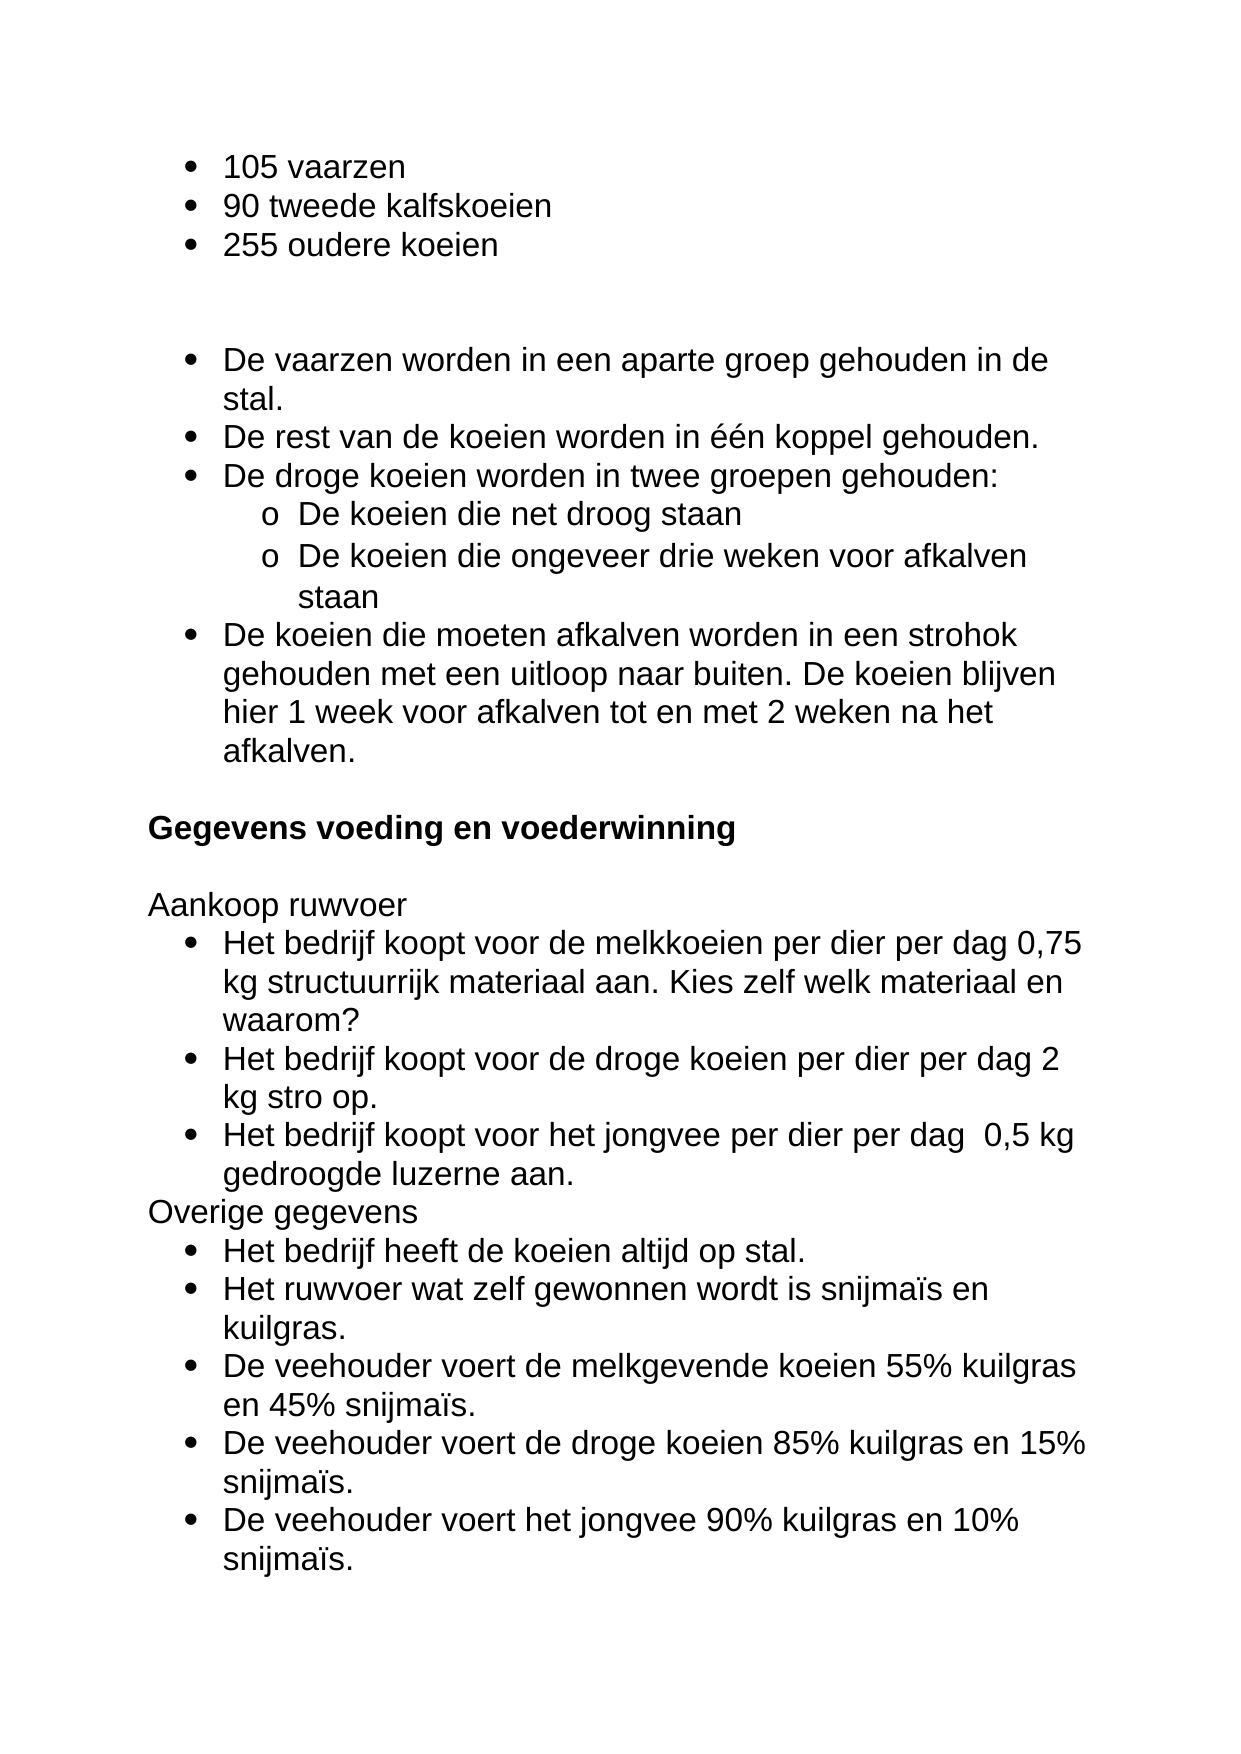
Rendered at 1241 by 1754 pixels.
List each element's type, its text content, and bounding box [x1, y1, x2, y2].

list De koeien die moeten afkalven worden in een strohok gehouden met een uitloop naar buiten. De koeien blijven hier 1 week voor afkalven tot en met 2 weken na het afkalven. [185, 616, 1093, 769]
list De koeien die ongeveer drie weken voor afkalven staan [260, 536, 1093, 616]
list 90 tweede kalfskoeien [185, 186, 1093, 225]
list De veehouder voert het jongvee 90% kuilgras en 10% snijmaïs. [185, 1500, 1093, 1577]
list De veehouder voert de melkgevende koeien 55% kuilgras en 45% snijmaïs. [185, 1346, 1093, 1423]
list Het bedrijf koopt voor het jongvee per dier per dag 0,5 kg gedroogde luzerne aan. [185, 1116, 1093, 1192]
list De rest van de koeien worden in één koppel gehouden. [185, 417, 1093, 456]
list Het bedrijf koopt voor de melkkoeien per dier per dag 0,75 kg structuurrijk materiaal aan. Kies zelf welk materiaal en waarom? [185, 923, 1093, 1038]
list De veehouder voert de droge koeien 85% kuilgras en 15% snijmaïs. [185, 1423, 1093, 1500]
list Het bedrijf koopt voor de droge koeien per dier per dag 2 kg stro op. [185, 1038, 1093, 1116]
text Overige gegevens [148, 1192, 1093, 1231]
list De droge koeien worden in twee groepen gehouden: [185, 456, 1093, 494]
text Aankoop ruwvoer [148, 885, 1093, 923]
list De koeien die net droog staan [260, 494, 1093, 536]
list De vaarzen worden in een aparte groep gehouden in de stal. [185, 340, 1093, 417]
list 255 oudere koeien [185, 225, 1093, 263]
list 105 vaarzen [185, 148, 1093, 186]
list Het bedrijf heeft de koeien altijd op stal. [185, 1231, 1093, 1269]
list Het ruwvoer wat zelf gewonnen wordt is snijmaïs en kuilgras. [185, 1269, 1093, 1346]
text Gegevens voeding en voederwinning [148, 808, 1093, 846]
